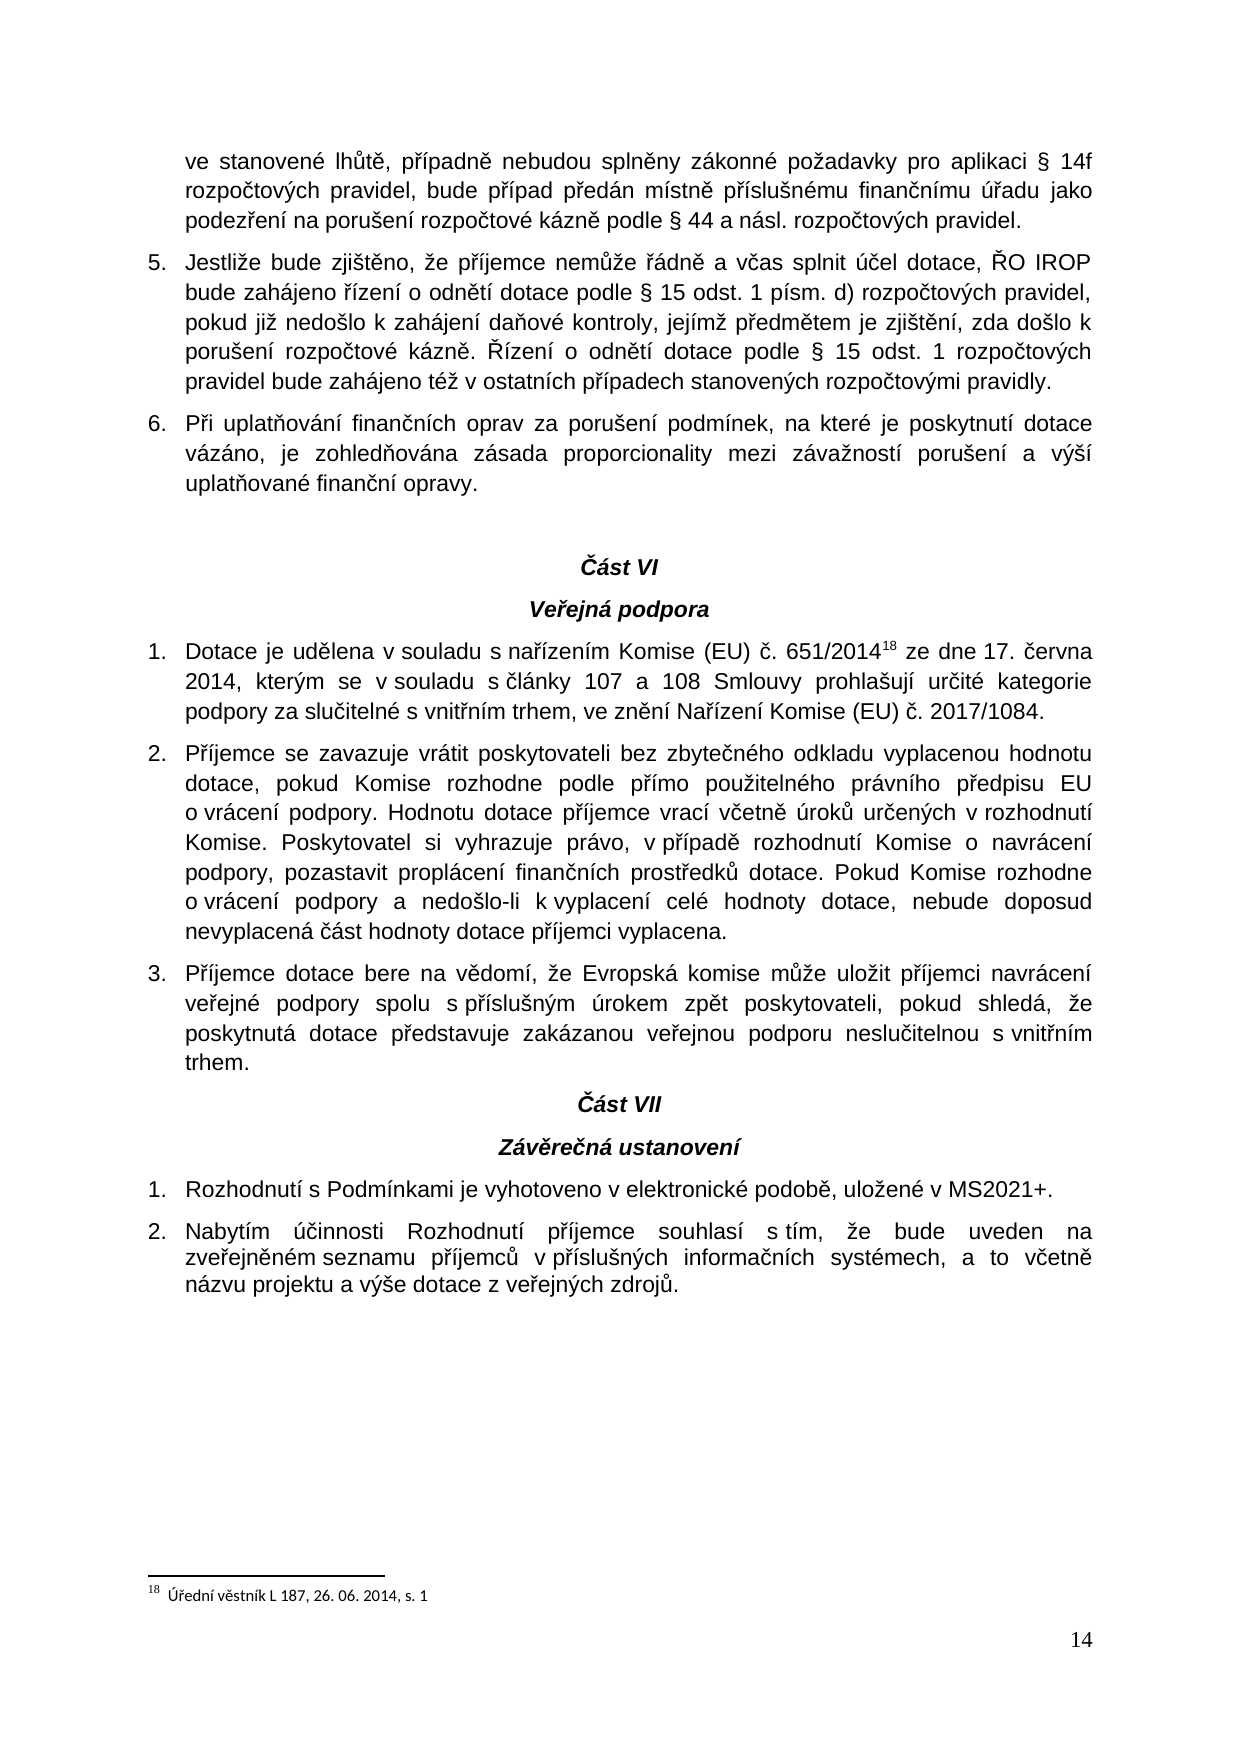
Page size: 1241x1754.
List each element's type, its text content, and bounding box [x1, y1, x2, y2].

list Rozhodnutí s Podmínkami je vyhotoveno v elektronické podobě, uložené v MS2021+. [148, 1176, 1093, 1202]
text Část VII [148, 1091, 1093, 1118]
list Nabytím účinnosti Rozhodnutí příjemce souhlasí s tím, že bude uveden na zveřejněném seznamu příjemců v příslušných informačních systémech, a to včetně názvu projektu a výše dotace z veřejných zdrojů. [148, 1218, 1093, 1297]
text Část VI [148, 554, 1093, 580]
text Závěrečná ustanovení [148, 1133, 1093, 1160]
list Příjemce dotace bere na vědomí, že Evropská komise může uložit příjemci navrácení veřejné podpory spolu s příslušným úrokem zpět poskytovateli, pokud shledá, že poskytnutá dotace představuje zakázanou veřejnou podporu neslučitelnou s vnitřním trhem. [148, 960, 1093, 1076]
list Dotace je udělena v souladu s nařízením Komise (EU) č. 651/2014 ze dne 17. června 2014, kterým se v souladu s články 107 a 108 Smlouvy prohlašují určité kategorie podpory za slučitelné s vnitřním trhem, ve znění Nařízení Komise (EU) č. 2017/1084. [148, 638, 1093, 724]
list Při uplatňování finančních oprav za porušení podmínek, na které je poskytnutí dotace vázáno, je zohledňována zásada proporcionality mezi závažností porušení a výší uplatňované finanční opravy. [148, 410, 1093, 496]
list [148, 148, 1093, 233]
list Příjemce se zavazuje vrátit poskytovateli bez zbytečného odkladu vyplacenou hodnotu dotace, pokud Komise rozhodne podle přímo použitelného právního předpisu EU o vrácení podpory. Hodnotu dotace příjemce vrací včetně úroků určených v rozhodnutí Komise. Poskytovatel si vyhrazuje právo, v případě rozhodnutí Komise o navrácení podpory, pozastavit proplácení finančních prostředků dotace. Pokud Komise rozhodne o vrácení podpory a nedošlo-li k vyplacení celé hodnoty dotace, nebude doposud nevyplacená část hodnoty dotace příjemci vyplacena. [148, 740, 1093, 944]
text Veřejná podpora [148, 596, 1093, 622]
list Jestliže bude zjištěno, že příjemce nemůže řádně a včas splnit účel dotace, ŘO IROP bude zahájeno řízení o odnětí dotace podle § 15 odst. 1 písm. d) rozpočtových pravidel, pokud již nedošlo k zahájení daňové kontroly, jejímž předmětem je zjištění, zda došlo k porušení rozpočtové kázně. Řízení o odnětí dotace podle § 15 odst. 1 rozpočtových pravidel bude zahájeno též v ostatních případech stanovených rozpočtovými pravidly. [148, 249, 1093, 394]
